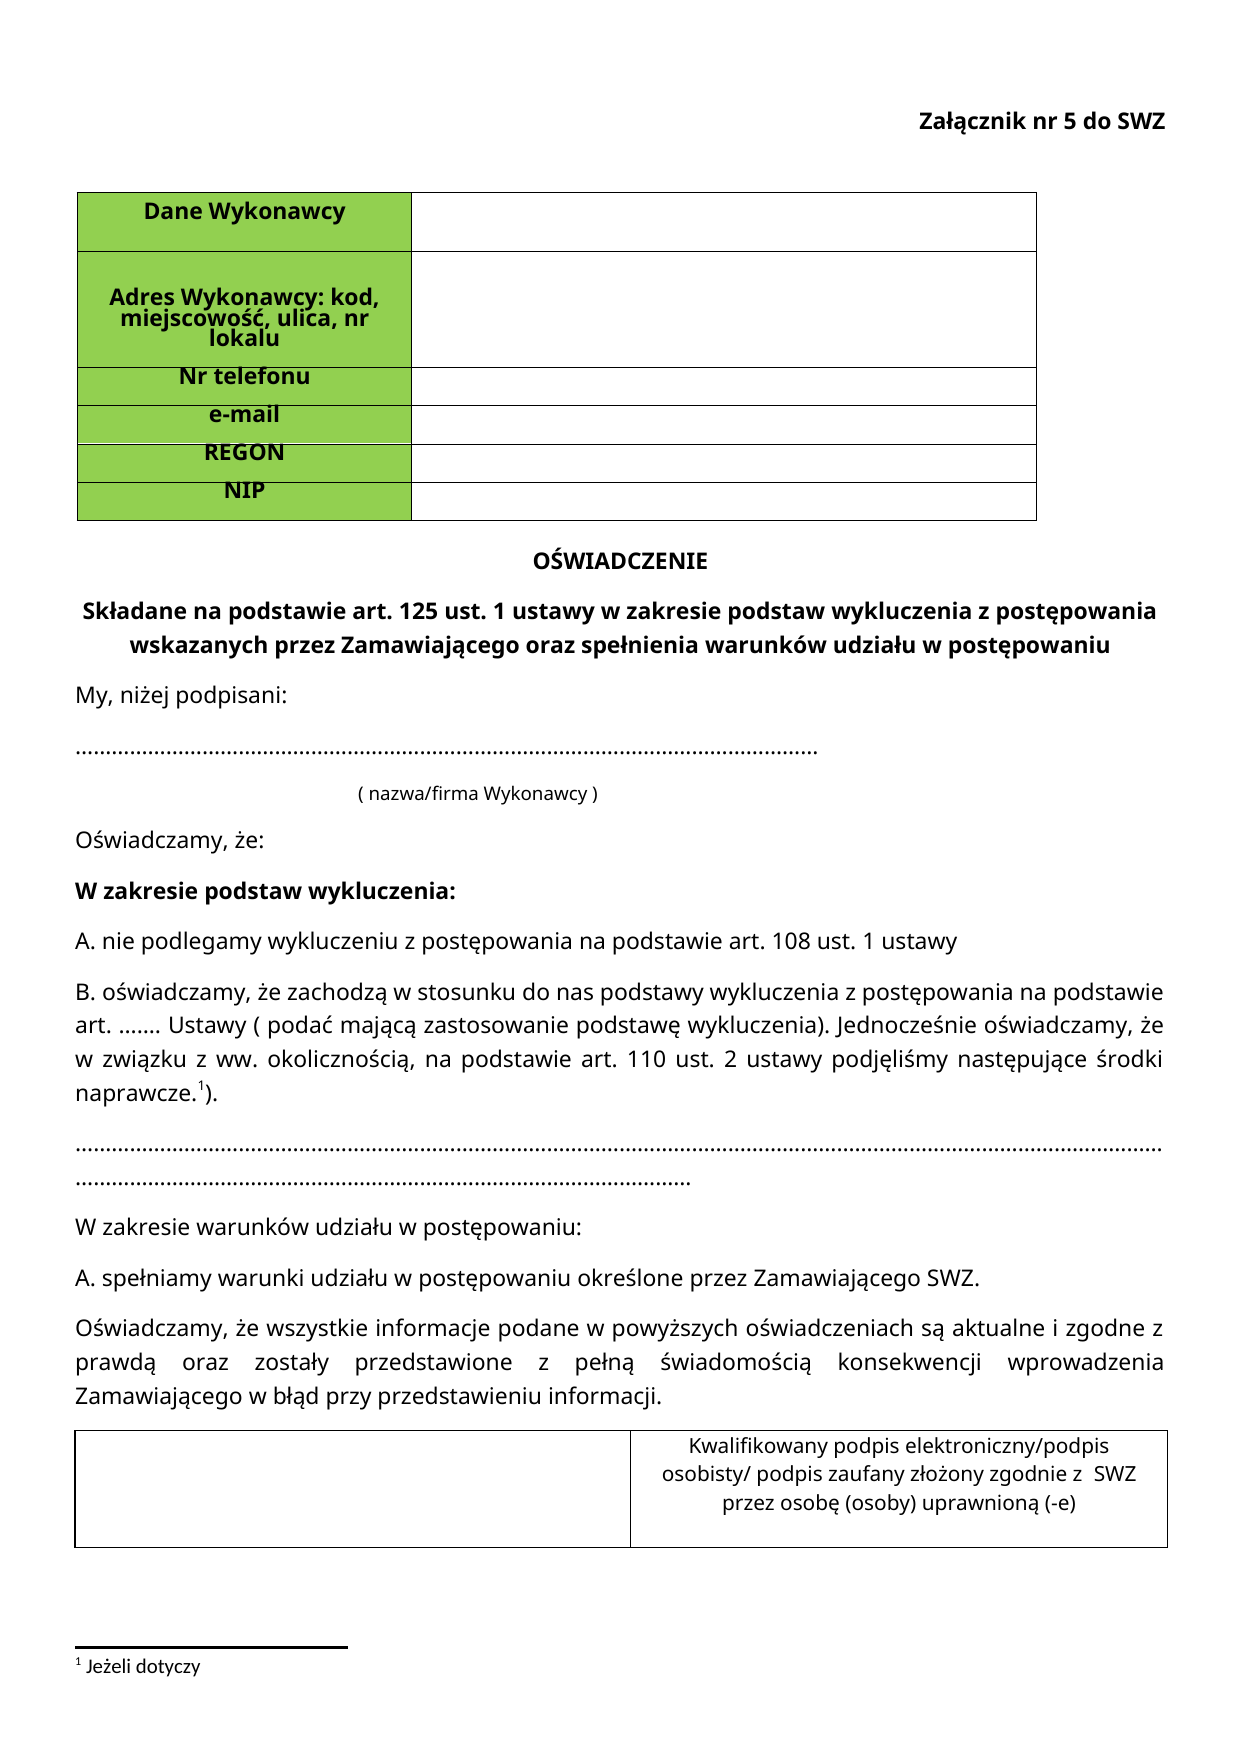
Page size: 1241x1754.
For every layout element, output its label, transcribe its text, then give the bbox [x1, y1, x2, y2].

table_header [412, 193, 1036, 251]
table_cell REGON [78, 445, 411, 482]
table_cell e-mail [78, 406, 411, 443]
text Składane na podstawie art. 125 ust. 1 ustawy w zakresie podstaw wykluczenia z postępowania wskazanych przez Zamawiającego oraz spełnienia warunków udziału w postępowaniu [75, 595, 1165, 660]
table_cell [412, 445, 1036, 482]
table_header Dane Wykonawcy [78, 193, 411, 251]
text …………………………………………………………………………………………………………… [75, 730, 1165, 761]
table_cell [412, 252, 1036, 367]
table_cell NIP [78, 483, 411, 520]
text Oświadczamy, że wszystkie informacje podane w powyższych oświadczeniach są aktualne i zgodne z prawdą oraz zostały przedstawione z pełną świadomością konsekwencji wprowadzenia Zamawiającego w błąd przy przedstawieniu informacji. [75, 1312, 1165, 1411]
text ………………………………………………………………………………………………………………………………………………………………………………………………………………………………………………………… [75, 1127, 1165, 1192]
table_cell Nr telefonu [78, 368, 411, 405]
text W zakresie warunków udziału w postępowaniu: [75, 1211, 1165, 1243]
text OŚWIADCZENIE [75, 545, 1165, 576]
table_cell [412, 368, 1036, 405]
text My, niżej podpisani: [75, 679, 1165, 711]
text A. nie podlegamy wykluczeniu z postępowania na podstawie art. 108 ust. 1 ustawy [75, 925, 1165, 956]
table_cell Adres Wykonawcy: kod, miejscowość, ulica, nr lokalu [78, 252, 411, 367]
text B. oświadczamy, że zachodzą w stosunku do nas podstawy wykluczenia z postępowania na podstawie art. ……. Ustawy ( podać mającą zastosowanie podstawę wykluczenia). Jednocześnie oświadczamy, że w związku z ww. okolicznością, na podstawie art. 110 ust. 2 ustawy podjęliśmy następujące środki naprawcze.). [75, 976, 1165, 1108]
text ( nazwa/firma Wykonawcy ) [75, 780, 1165, 806]
table_header [76, 1431, 630, 1547]
table_cell [412, 483, 1036, 520]
text Załącznik nr 5 do SWZ [75, 114, 1165, 133]
text Oświadczamy, że: [75, 824, 1165, 856]
table_cell [412, 406, 1036, 443]
text A. spełniamy warunki udziału w postępowaniu określone przez Zamawiającego SWZ. [75, 1262, 1165, 1293]
text W zakresie podstaw wykluczenia: [75, 875, 1165, 906]
table_header Kwalifikowany podpis elektroniczny/podpis osobisty/ podpis zaufany złożony zgodnie z SWZ przez osobę (osoby) uprawnioną (-e) [631, 1431, 1167, 1547]
